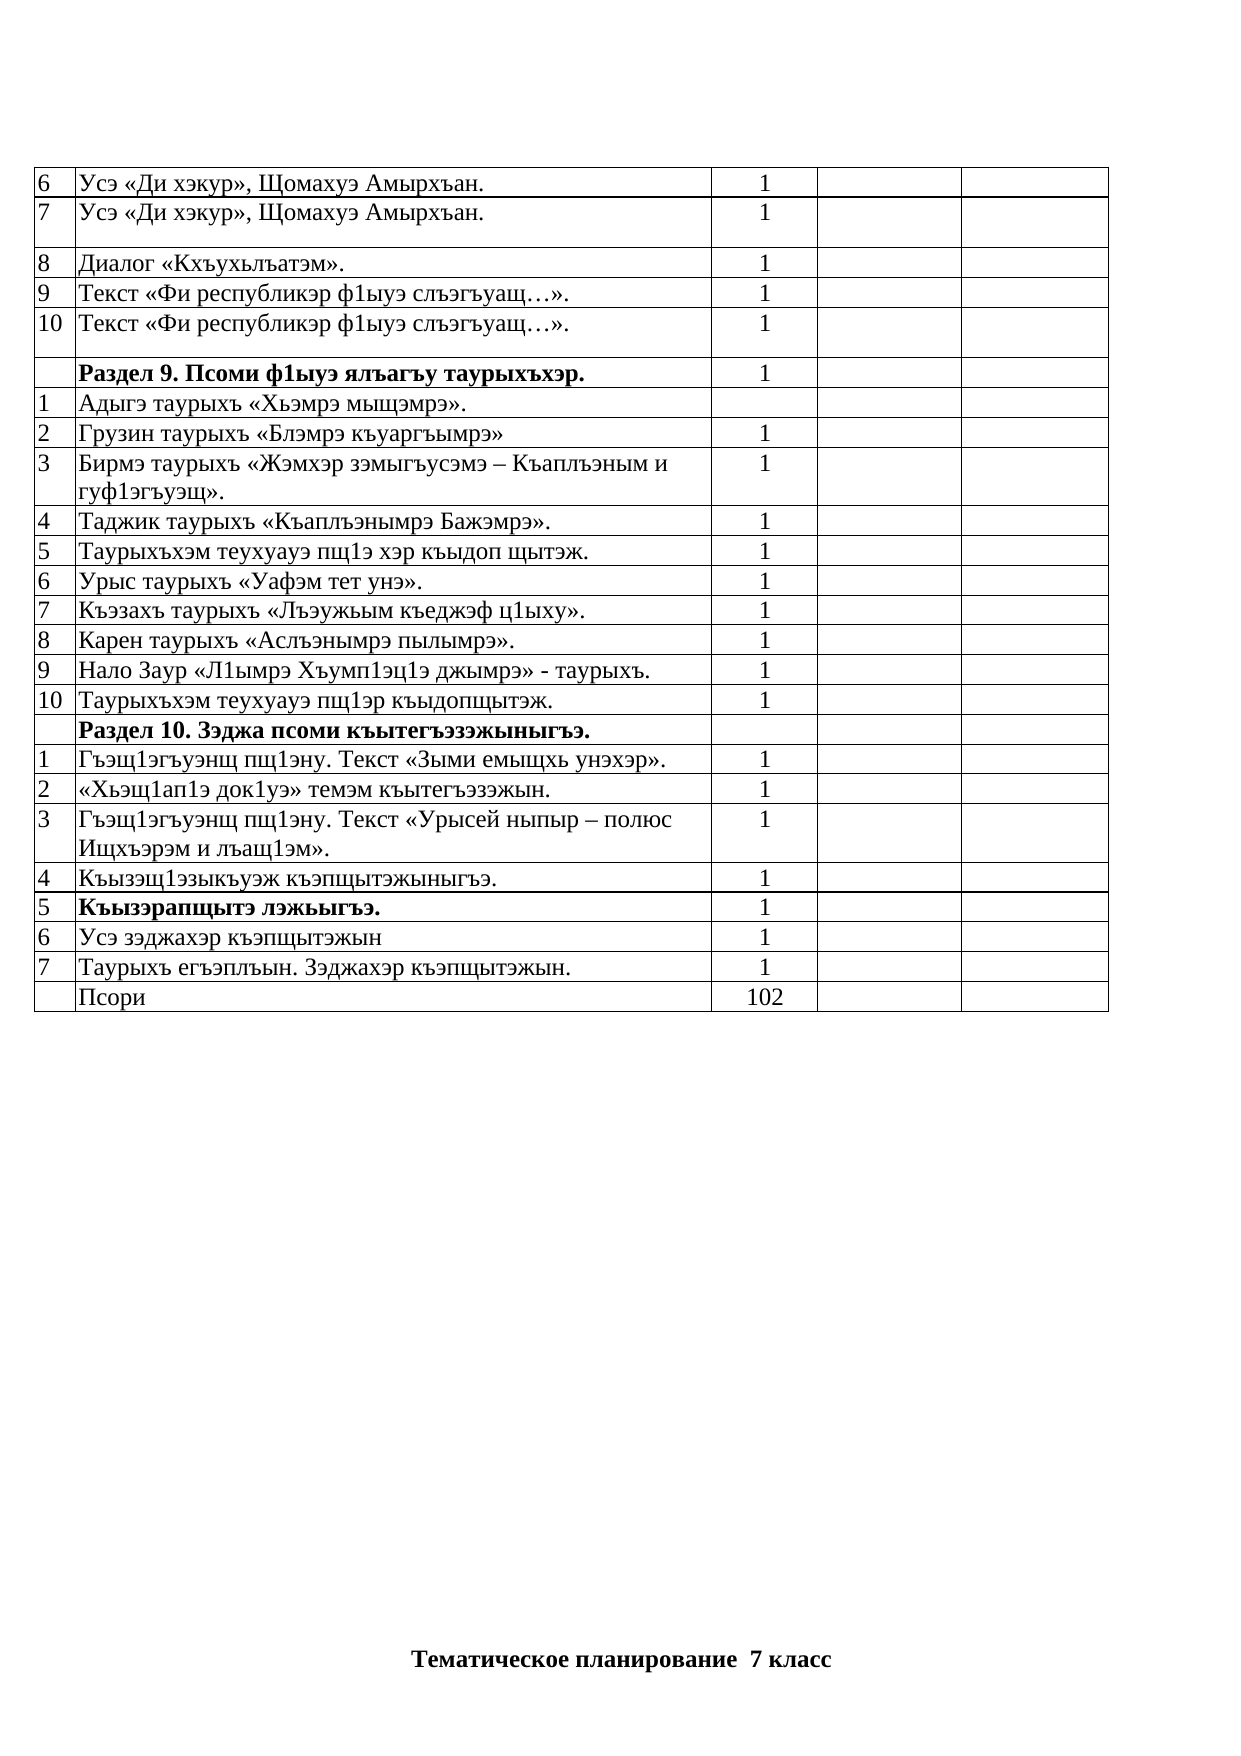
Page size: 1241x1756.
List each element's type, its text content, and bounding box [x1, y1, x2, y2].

table_cell [818, 893, 961, 921]
table_cell [962, 625, 1108, 654]
table_cell Усэ «Ди хэкур», Щомахуэ Амырхъан. [76, 198, 711, 247]
table_cell [818, 388, 961, 417]
table_cell 1 [712, 168, 817, 196]
table_cell [962, 596, 1108, 624]
table_cell 1 [712, 308, 817, 357]
table_cell 1 [712, 625, 817, 654]
table_cell 6 [35, 168, 75, 196]
table_cell Текст «Фи республикэр ф1ыуэ слъэгъуащ…». [76, 308, 711, 357]
table_cell 2 [35, 774, 75, 803]
table_cell 1 [712, 952, 817, 981]
table_cell Къызэрапщытэ лэжьыгъэ. [76, 893, 711, 921]
table_cell 1 [712, 448, 817, 505]
table_cell 1 [712, 358, 817, 387]
table_cell [962, 922, 1108, 951]
table_cell [962, 358, 1108, 387]
table_cell [818, 566, 961, 594]
table_cell 1 [712, 922, 817, 951]
table_cell 1 [712, 278, 817, 307]
table_cell [818, 655, 961, 684]
table_cell [962, 774, 1108, 803]
table_cell [962, 278, 1108, 307]
table_cell 1 [712, 596, 817, 624]
table_cell 8 [35, 248, 75, 277]
table_cell [818, 715, 961, 743]
table_cell Диалог «Кхъухьлъатэм». [76, 248, 711, 277]
table_cell [962, 893, 1108, 921]
table_cell [818, 804, 961, 862]
table_cell 2 [35, 418, 75, 447]
table_cell Карен таурыхъ «Аслъэнымрэ пылымрэ». [76, 625, 711, 654]
table_cell [818, 745, 961, 773]
table_cell [818, 418, 961, 447]
table_cell 1 [712, 863, 817, 891]
table_cell [962, 418, 1108, 447]
table_cell 1 [712, 566, 817, 594]
table_cell [818, 248, 961, 277]
table_cell [35, 358, 75, 387]
text Тематическое планирование 7 класс [60, 1644, 1182, 1673]
table_cell [818, 198, 961, 247]
table_cell Текст «Фи республикэр ф1ыуэ слъэгъуащ…». [76, 278, 711, 307]
table_cell [962, 952, 1108, 981]
table_cell 1 [35, 388, 75, 417]
table_cell [818, 982, 961, 1011]
table_cell Таджик таурыхъ «Къаплъэнымрэ Бажэмрэ». [76, 506, 711, 535]
table_cell [962, 715, 1108, 743]
table_cell «Хьэщ1ап1э док1уэ» темэм къытегъэзэжын. [76, 774, 711, 803]
table_cell [712, 715, 817, 743]
table_cell Къэзахъ таурыхъ «Лъэужьым къеджэф ц1ыху». [76, 596, 711, 624]
table_cell 1 [712, 418, 817, 447]
table_cell [962, 248, 1108, 277]
table_cell 10 [35, 685, 75, 714]
table_cell Адыгэ таурыхъ «Хьэмрэ мыщэмрэ». [76, 388, 711, 417]
table_cell [818, 168, 961, 196]
table_cell [962, 566, 1108, 594]
table_cell 6 [35, 566, 75, 594]
table_cell 3 [35, 448, 75, 505]
table_cell 1 [712, 745, 817, 773]
table_cell [962, 536, 1108, 565]
table_cell Гъэщ1эгъуэнщ пщ1эну. Текст «Урысей ныпыр – полюс Ищхъэрэм и лъащ1эм». [76, 804, 711, 862]
table_cell 6 [35, 922, 75, 951]
table_cell 1 [712, 685, 817, 714]
table_cell Грузин таурыхъ «Блэмрэ къуаргъымрэ» [76, 418, 711, 447]
table_cell 5 [35, 893, 75, 921]
table_cell 1 [712, 774, 817, 803]
table_cell [962, 388, 1108, 417]
table_cell [818, 448, 961, 505]
table_cell 8 [35, 625, 75, 654]
table_cell [962, 308, 1108, 357]
table_cell [818, 506, 961, 535]
table_cell 1 [35, 745, 75, 773]
table_cell [818, 922, 961, 951]
table_cell [818, 685, 961, 714]
table_cell [818, 358, 961, 387]
table_cell Усэ «Ди хэкур», Щомахуэ Амырхъан. [76, 168, 711, 196]
table_cell Урыс таурыхъ «Уафэм тет унэ». [76, 566, 711, 594]
table_cell Раздел 9. Псоми ф1ыуэ ялъагъу таурыхъхэр. [76, 358, 711, 387]
table_cell 7 [35, 952, 75, 981]
table_cell [818, 774, 961, 803]
table_cell Бирмэ таурыхъ «Жэмхэр зэмыгъусэмэ – Къаплъэным и гуф1эгъуэщ». [76, 448, 711, 505]
table_cell 9 [35, 655, 75, 684]
table_cell 5 [35, 536, 75, 565]
table_cell [962, 198, 1108, 247]
table_cell 1 [712, 506, 817, 535]
table_cell [35, 715, 75, 743]
table_cell 7 [35, 596, 75, 624]
table_cell [818, 863, 961, 891]
table_cell [962, 982, 1108, 1011]
table_cell 10 [35, 308, 75, 357]
table_cell [818, 308, 961, 357]
table_cell Гъэщ1эгъуэнщ пщ1эну. Текст «Зыми емыщхь унэхэр». [76, 745, 711, 773]
table_cell Къызэщ1эзыкъуэж къэпщытэжыныгъэ. [76, 863, 711, 891]
table_cell 1 [712, 893, 817, 921]
table_cell [712, 388, 817, 417]
table_cell [818, 952, 961, 981]
table_cell 1 [712, 536, 817, 565]
table_cell 1 [712, 248, 817, 277]
table_cell [962, 168, 1108, 196]
table_cell Усэ зэджахэр къэпщытэжын [76, 922, 711, 951]
table_cell 9 [35, 278, 75, 307]
table_cell 3 [35, 804, 75, 862]
table_cell [962, 745, 1108, 773]
table_cell [818, 278, 961, 307]
table_cell [962, 804, 1108, 862]
table_cell [818, 625, 961, 654]
table_cell Таурыхъхэм теухуауэ пщ1эр къыдопщытэж. [76, 685, 711, 714]
table_cell Псори [76, 982, 711, 1011]
table_cell Раздел 10. Зэджа псоми къытегъэзэжыныгъэ. [76, 715, 711, 743]
table_cell [962, 685, 1108, 714]
table_cell 102 [712, 982, 817, 1011]
table_cell [818, 596, 961, 624]
table_cell 1 [712, 198, 817, 247]
table_cell [818, 536, 961, 565]
table_cell Нало Заур «Л1ымрэ Хъумп1эц1э джымрэ» - таурыхъ. [76, 655, 711, 684]
table_cell Таурыхъ егъэплъын. Зэджахэр къэпщытэжын. [76, 952, 711, 981]
table_cell 1 [712, 804, 817, 862]
table_cell 4 [35, 506, 75, 535]
table_cell [962, 448, 1108, 505]
table_cell 7 [35, 198, 75, 247]
table_cell [35, 982, 75, 1011]
table_cell 4 [35, 863, 75, 891]
table_cell [962, 506, 1108, 535]
table_cell [962, 655, 1108, 684]
table_cell [962, 863, 1108, 891]
table_cell Таурыхъхэм теухуауэ пщ1э хэр къыдоп щытэж. [76, 536, 711, 565]
table_cell 1 [712, 655, 817, 684]
